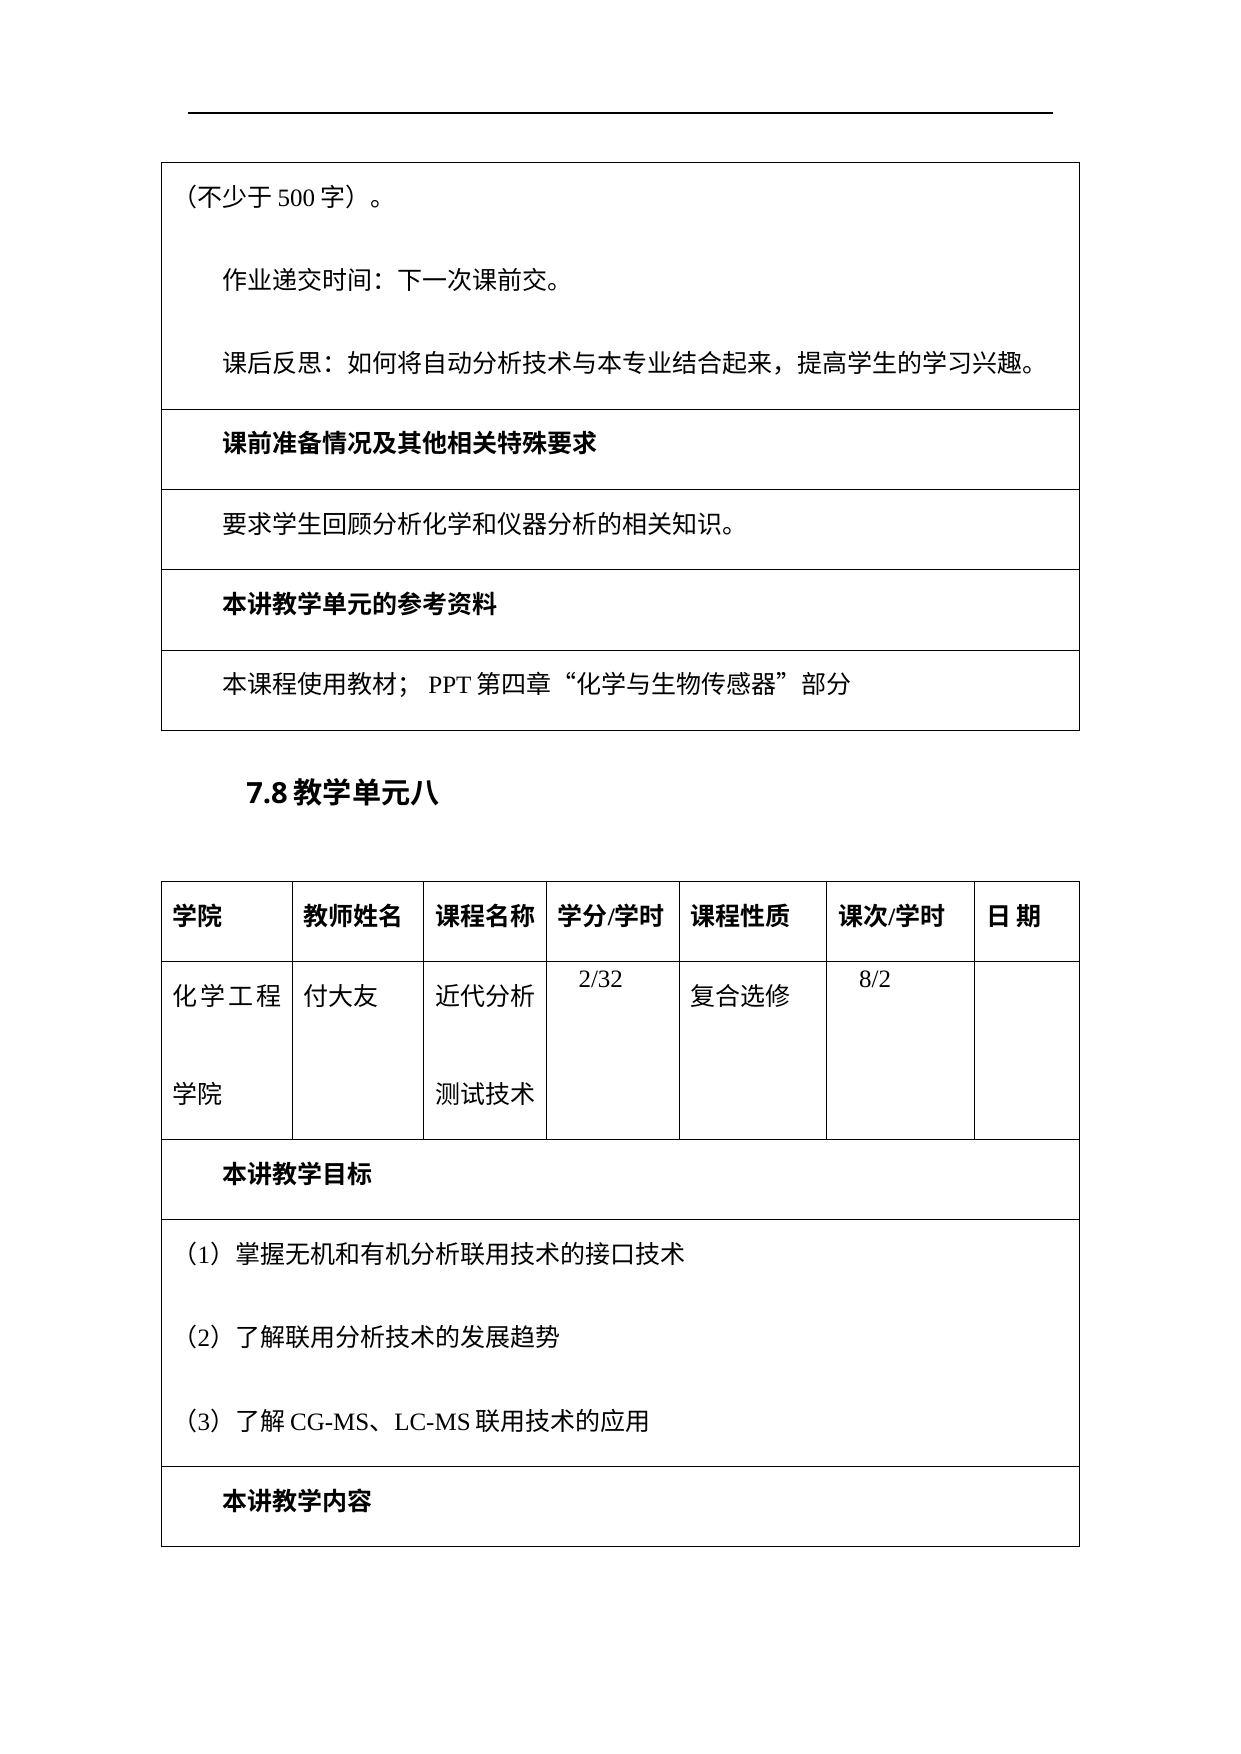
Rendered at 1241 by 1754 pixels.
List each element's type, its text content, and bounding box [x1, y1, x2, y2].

table_header 教师姓名 [293, 882, 423, 961]
table_cell 近代分析测试技术 [424, 962, 546, 1139]
table_cell [975, 962, 1079, 1139]
table_header 学院 [162, 882, 292, 961]
table_cell 本讲教学内容 [162, 1467, 1079, 1546]
table_cell （1）掌握无机和有机分析联用技术的接口技术 （2）了解联用分析技术的发展趋势 （3）了解CG-MS、LC-MS联用技术的应用 [162, 1220, 1079, 1466]
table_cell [162, 163, 1079, 408]
table_cell 化学工程学院 [162, 962, 292, 1139]
table_header 课程性质 [680, 882, 826, 961]
table_header 课程名称 [424, 882, 546, 961]
table_cell 本讲教学目标 [162, 1140, 1079, 1219]
table_cell 课前准备情况及其他相关特殊要求 [162, 410, 1079, 489]
table_cell 本讲教学单元的参考资料 [162, 570, 1079, 649]
table_header 日 期 [975, 882, 1079, 961]
table_cell 本课程使用教材； PPT第四章“化学与生物传感器”部分 [162, 651, 1079, 730]
table_cell 8/2 [827, 962, 974, 1139]
table_cell 要求学生回顾分析化学和仪器分析的相关知识。 [162, 490, 1079, 569]
table_header 学分/学时 [547, 882, 679, 961]
table_cell 2/32 [547, 962, 679, 1139]
table_cell 复合选修 [680, 962, 826, 1139]
table_cell 付大友 [293, 962, 423, 1139]
table_header 课次/学时 [827, 882, 974, 961]
subtitle 7.8教学单元八 [187, 758, 1053, 823]
